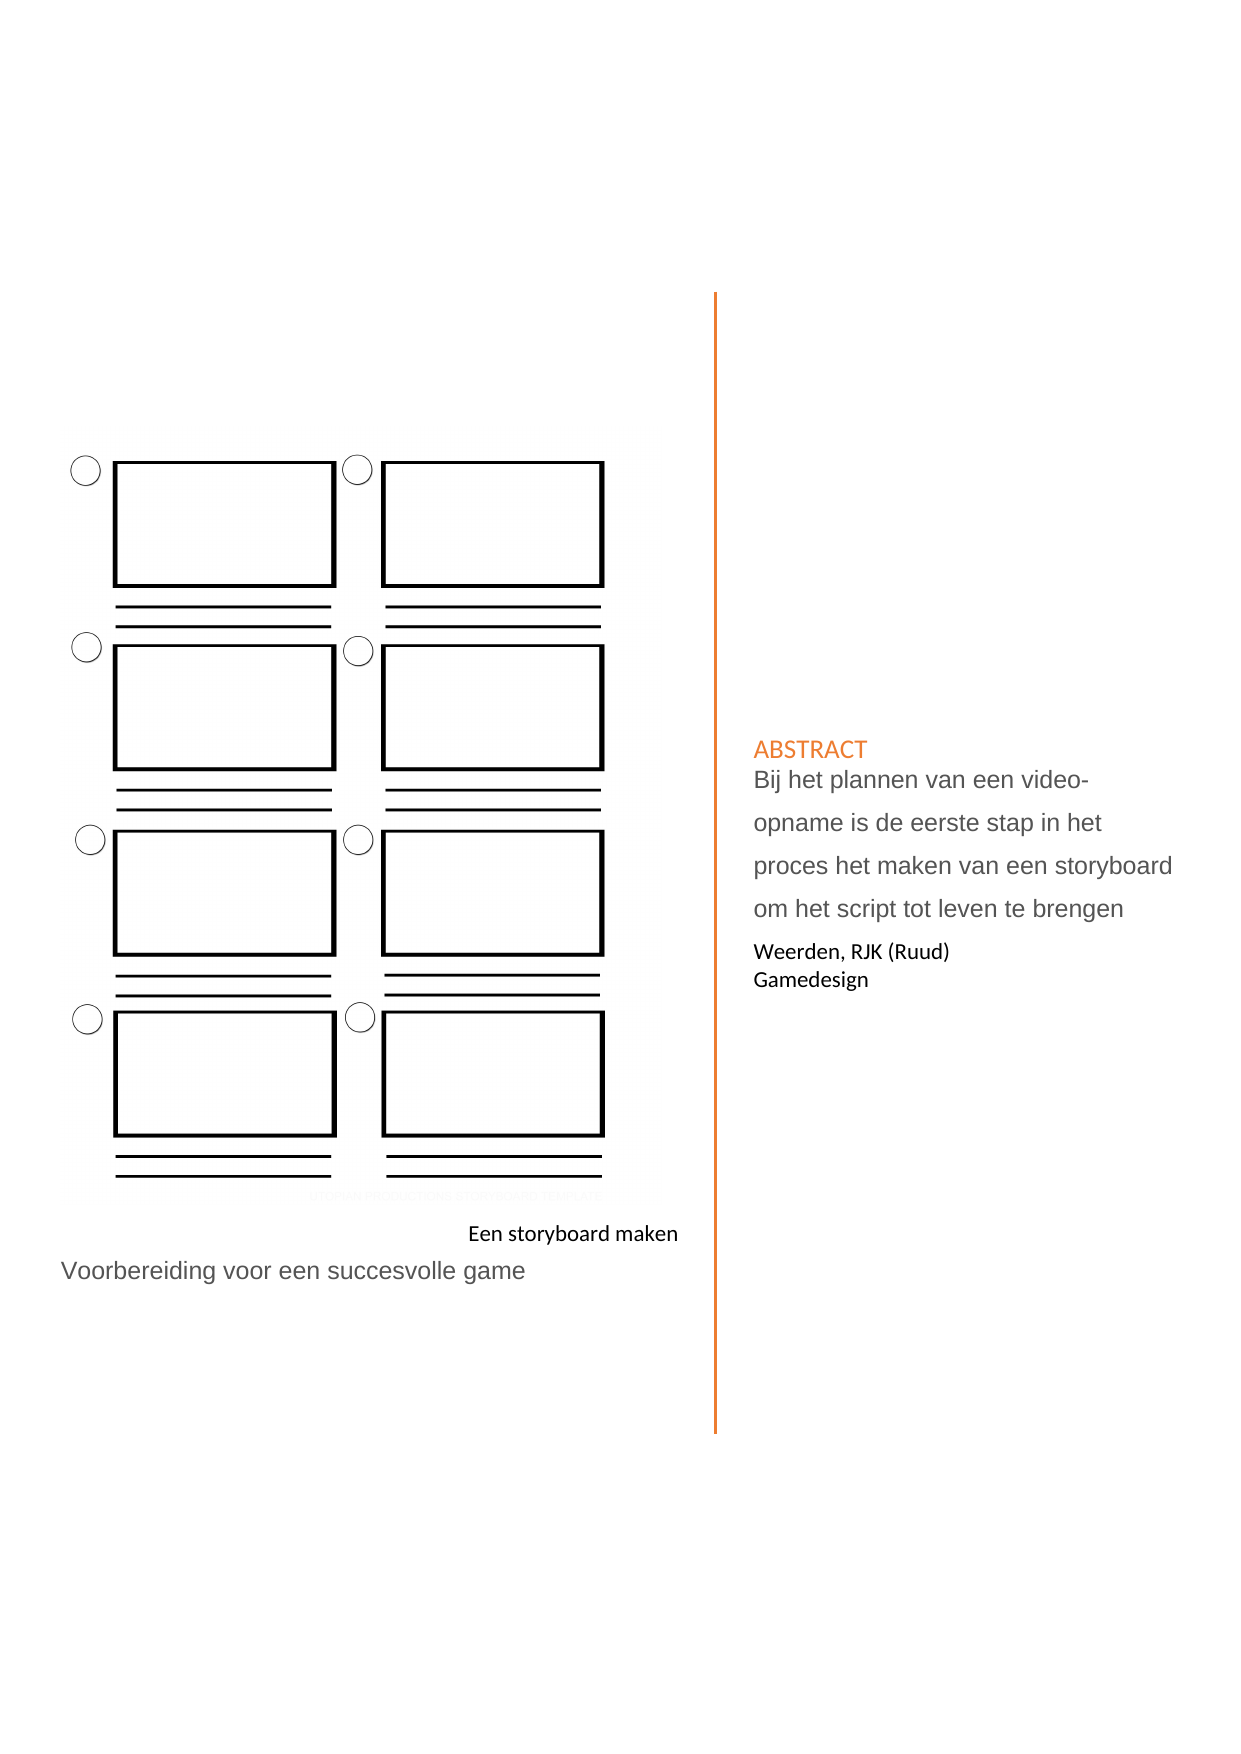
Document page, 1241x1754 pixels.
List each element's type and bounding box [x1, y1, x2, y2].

picture [60, 426, 662, 1205]
